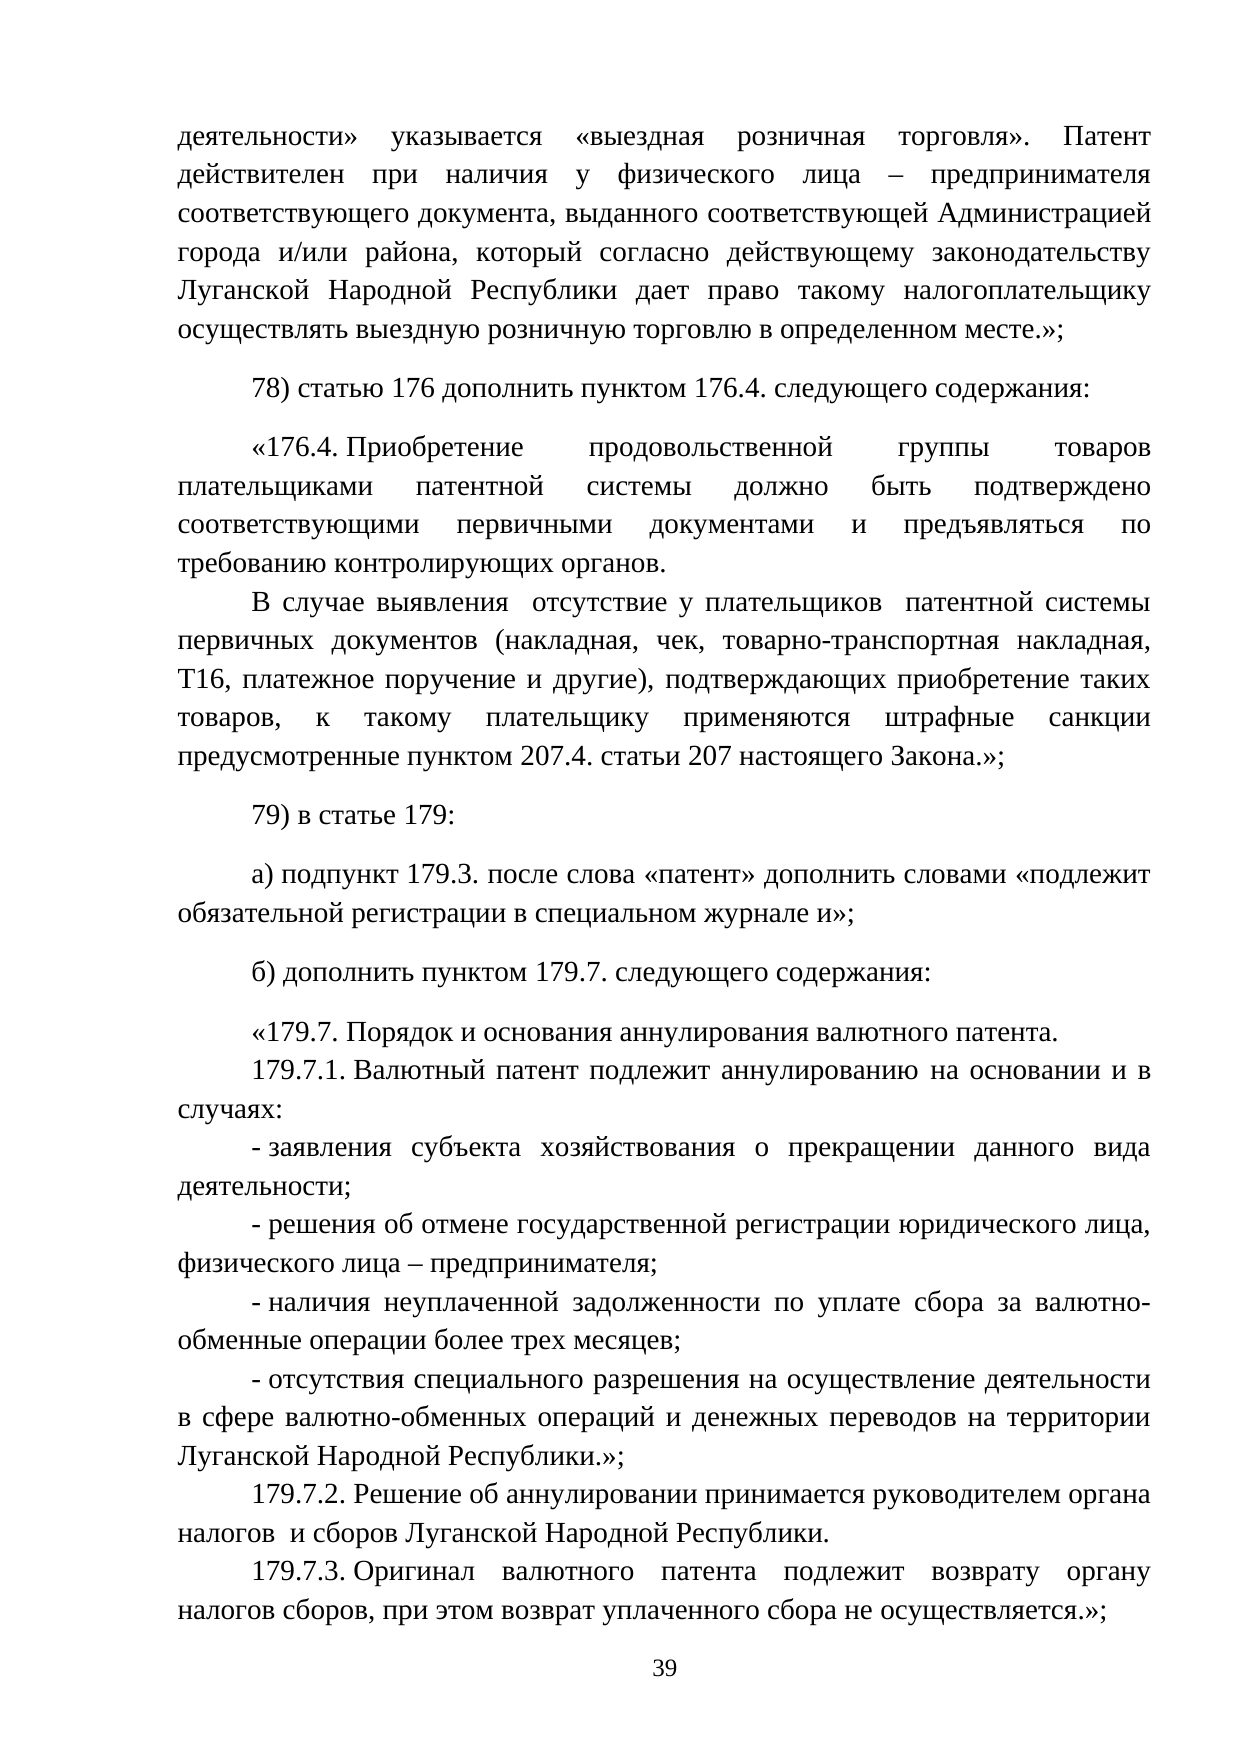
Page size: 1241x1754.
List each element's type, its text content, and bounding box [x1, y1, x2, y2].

text В случае выявления отсутствие у плательщиков патентной системы первичных документов (накладная, чек, товарно-транспортная накладная, Т16, платежное поручение и другие), подтверждающих приобретение таких товаров, к такому плательщику применяются штрафные санкции предусмотренные пунктом 207.4. статьи 207 настоящего Закона.»; [177, 584, 1152, 771]
text 79) в статье 179: [177, 797, 1152, 831]
text «179.7. Порядок и основания аннулирования валютного патента. [177, 1014, 1152, 1047]
text б) дополнить пунктом 179.7. следующего содержания: [177, 954, 1152, 988]
text 78) статью 176 дополнить пунктом 176.4. следующего содержания: [177, 370, 1152, 404]
text «176.4. Приобретение продовольственной группы товаров плательщиками патентной системы должно быть подтверждено соответствующими первичными документами и предъявляться по требованию контролирующих органов. [177, 429, 1152, 579]
text - заявления субъекта хозяйствования о прекращении данного вида деятельности; [177, 1129, 1152, 1202]
text а) подпункт 179.3. после слова «патент» дополнить словами «подлежит обязательной регистрации в специальном журнале и»; [177, 857, 1152, 929]
text 179.7.1. Валютный патент подлежит аннулированию на основании и в случаях: [177, 1052, 1152, 1124]
text 179.7.2. Решение об аннулировании принимается руководителем органа налогов и сборов Луганской Народной Республики. [177, 1476, 1152, 1548]
text - отсутствия специального разрешения на осуществление деятельности в сфере валютно-обменных операций и денежных переводов на территории Луганской Народной Республики.»; [177, 1361, 1152, 1471]
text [177, 118, 1152, 344]
text - решения об отмене государственной регистрации юридического лица, физического лица – предпринимателя; [177, 1207, 1152, 1279]
text 179.7.3. Оригинал валютного патента подлежит возврату органу налогов сборов, при этом возврат уплаченного сбора не осуществляется.»; [177, 1553, 1152, 1626]
text - наличия неуплаченной задолженности по уплате сбора за валютно-обменные операции более трех месяцев; [177, 1284, 1152, 1356]
